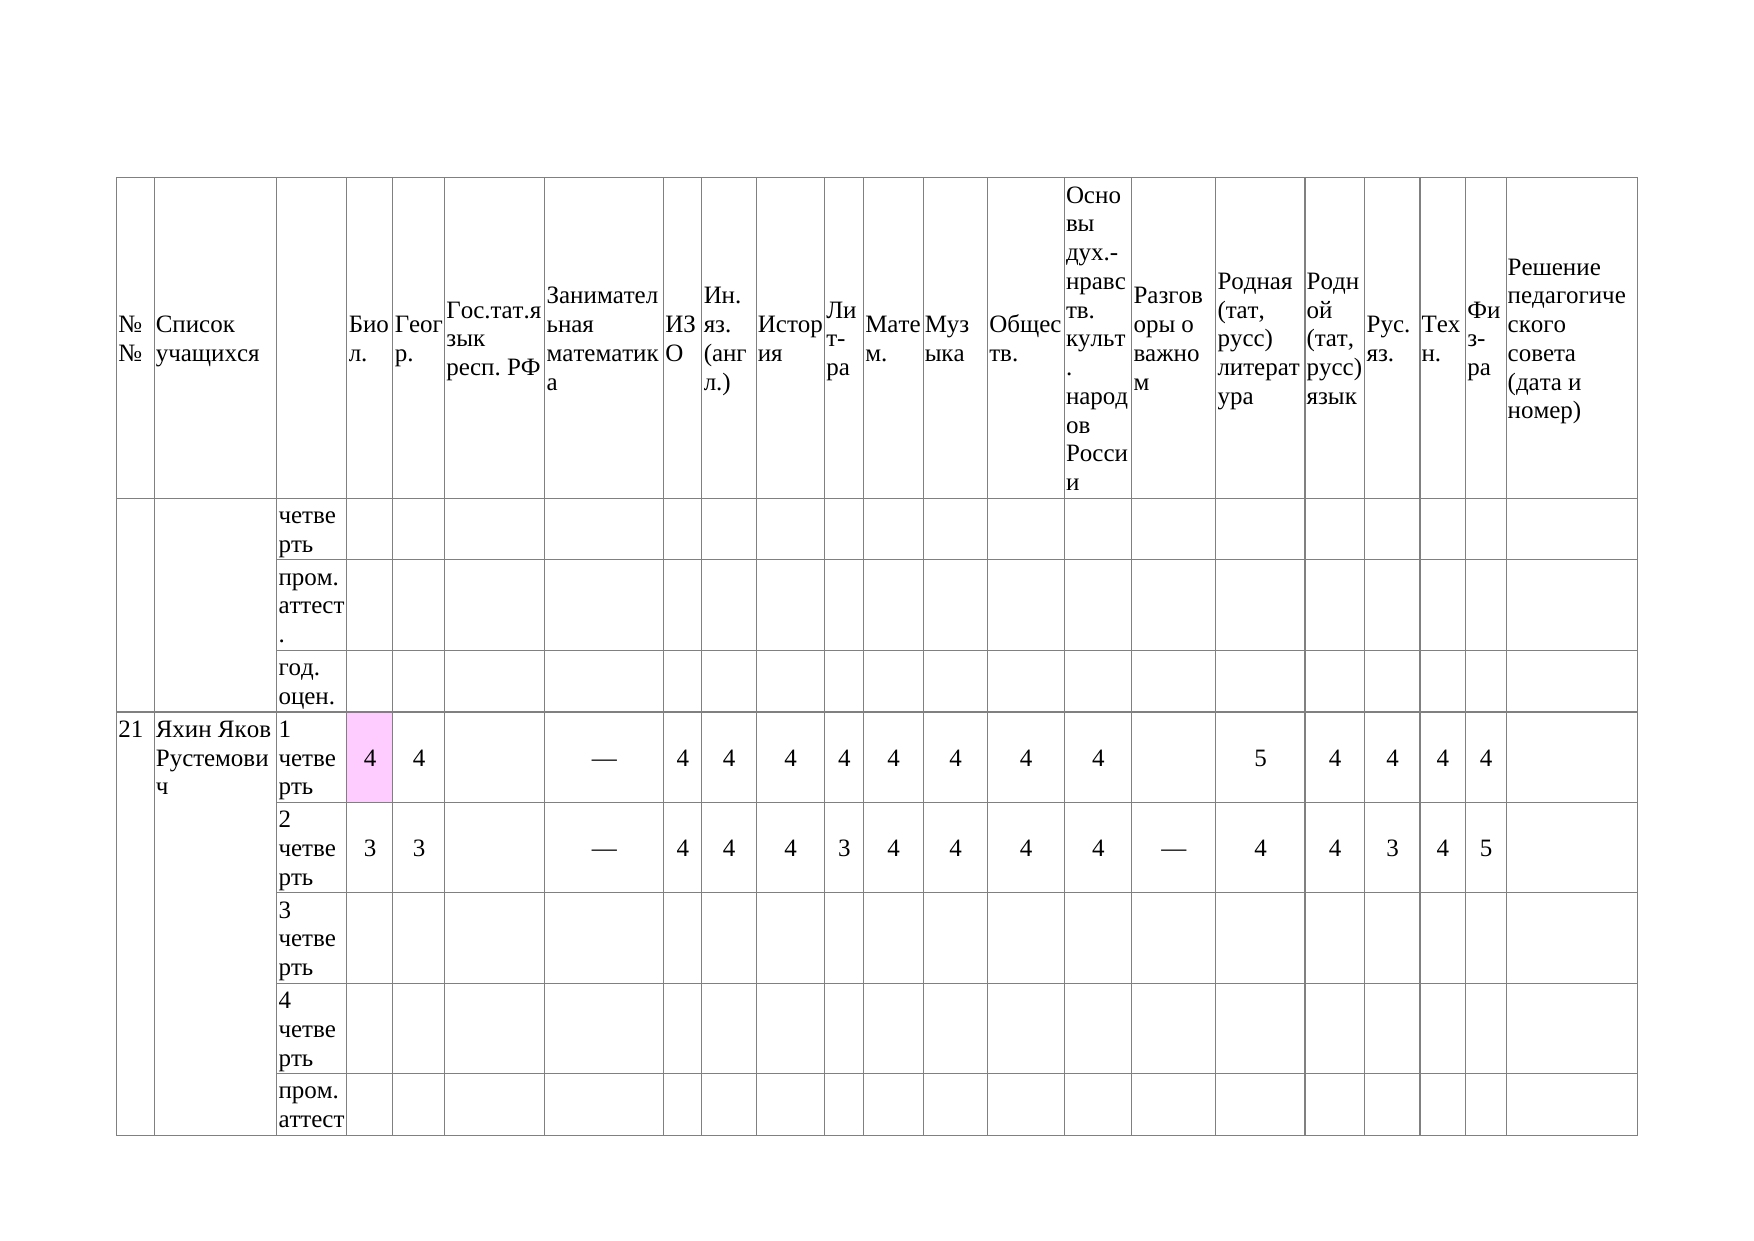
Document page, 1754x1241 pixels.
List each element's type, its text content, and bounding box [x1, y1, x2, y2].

table_header Родная (тат, русс) литература [1216, 178, 1304, 498]
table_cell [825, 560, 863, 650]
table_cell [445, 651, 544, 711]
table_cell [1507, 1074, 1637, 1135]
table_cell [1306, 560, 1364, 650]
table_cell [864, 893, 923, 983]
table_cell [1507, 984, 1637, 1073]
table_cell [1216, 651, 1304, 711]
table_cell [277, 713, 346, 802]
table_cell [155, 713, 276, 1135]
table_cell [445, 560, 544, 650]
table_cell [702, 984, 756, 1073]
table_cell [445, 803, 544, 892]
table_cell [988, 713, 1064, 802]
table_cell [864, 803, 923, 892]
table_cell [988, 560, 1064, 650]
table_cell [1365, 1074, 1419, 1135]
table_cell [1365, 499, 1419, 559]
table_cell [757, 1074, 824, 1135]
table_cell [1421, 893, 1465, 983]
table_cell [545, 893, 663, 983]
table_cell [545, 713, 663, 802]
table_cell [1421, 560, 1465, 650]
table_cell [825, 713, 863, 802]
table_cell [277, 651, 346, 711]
table_header Лит-ра [825, 178, 863, 498]
table_header Гос.тат.язык респ. РФ [445, 178, 544, 498]
table_header Список учащихся [155, 178, 276, 498]
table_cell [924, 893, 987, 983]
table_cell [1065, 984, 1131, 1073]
table_header №№ [117, 178, 154, 498]
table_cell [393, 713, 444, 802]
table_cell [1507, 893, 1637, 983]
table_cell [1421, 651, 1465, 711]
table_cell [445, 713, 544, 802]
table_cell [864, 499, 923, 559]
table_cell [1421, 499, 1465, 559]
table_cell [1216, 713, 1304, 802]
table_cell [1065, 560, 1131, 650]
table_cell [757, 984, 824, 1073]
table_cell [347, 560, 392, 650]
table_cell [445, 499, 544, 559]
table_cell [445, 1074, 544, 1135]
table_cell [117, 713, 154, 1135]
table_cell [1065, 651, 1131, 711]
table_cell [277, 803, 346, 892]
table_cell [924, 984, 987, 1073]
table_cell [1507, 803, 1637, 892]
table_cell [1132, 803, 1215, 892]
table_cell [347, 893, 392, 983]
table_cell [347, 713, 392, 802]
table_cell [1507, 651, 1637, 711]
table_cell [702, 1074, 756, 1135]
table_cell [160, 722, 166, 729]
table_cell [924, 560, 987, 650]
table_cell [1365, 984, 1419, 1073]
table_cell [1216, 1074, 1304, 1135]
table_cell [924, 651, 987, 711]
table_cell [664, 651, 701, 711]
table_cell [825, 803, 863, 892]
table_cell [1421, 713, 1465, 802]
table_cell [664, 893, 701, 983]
table_header Геогр. [393, 178, 444, 498]
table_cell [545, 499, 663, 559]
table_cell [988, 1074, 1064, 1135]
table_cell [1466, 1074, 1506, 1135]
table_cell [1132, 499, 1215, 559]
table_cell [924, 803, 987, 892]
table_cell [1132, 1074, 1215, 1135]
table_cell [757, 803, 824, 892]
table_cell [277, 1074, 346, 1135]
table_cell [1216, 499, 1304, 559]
table_header Ин. яз. (англ.) [702, 178, 756, 498]
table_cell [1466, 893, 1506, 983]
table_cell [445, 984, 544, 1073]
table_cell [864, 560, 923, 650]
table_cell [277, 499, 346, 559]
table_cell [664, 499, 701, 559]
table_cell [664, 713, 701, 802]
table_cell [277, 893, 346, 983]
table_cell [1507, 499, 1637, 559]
table_header Биол. [347, 178, 392, 498]
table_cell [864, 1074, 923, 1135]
table_header Матем. [864, 178, 923, 498]
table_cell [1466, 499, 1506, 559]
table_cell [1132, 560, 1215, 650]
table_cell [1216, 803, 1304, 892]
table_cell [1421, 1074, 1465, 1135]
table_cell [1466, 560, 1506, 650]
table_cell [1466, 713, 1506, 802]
table_header ИЗО [664, 178, 701, 498]
table_header Разговоры о важном [1132, 178, 1215, 498]
table_header Занимательная математика [545, 178, 663, 498]
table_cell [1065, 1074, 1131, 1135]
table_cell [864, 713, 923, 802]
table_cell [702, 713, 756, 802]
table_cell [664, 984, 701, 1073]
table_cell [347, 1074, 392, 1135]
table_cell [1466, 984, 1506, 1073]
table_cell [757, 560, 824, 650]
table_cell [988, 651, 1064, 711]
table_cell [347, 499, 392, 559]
table_header Решение педагогического совета (дата и номер) [1507, 178, 1637, 498]
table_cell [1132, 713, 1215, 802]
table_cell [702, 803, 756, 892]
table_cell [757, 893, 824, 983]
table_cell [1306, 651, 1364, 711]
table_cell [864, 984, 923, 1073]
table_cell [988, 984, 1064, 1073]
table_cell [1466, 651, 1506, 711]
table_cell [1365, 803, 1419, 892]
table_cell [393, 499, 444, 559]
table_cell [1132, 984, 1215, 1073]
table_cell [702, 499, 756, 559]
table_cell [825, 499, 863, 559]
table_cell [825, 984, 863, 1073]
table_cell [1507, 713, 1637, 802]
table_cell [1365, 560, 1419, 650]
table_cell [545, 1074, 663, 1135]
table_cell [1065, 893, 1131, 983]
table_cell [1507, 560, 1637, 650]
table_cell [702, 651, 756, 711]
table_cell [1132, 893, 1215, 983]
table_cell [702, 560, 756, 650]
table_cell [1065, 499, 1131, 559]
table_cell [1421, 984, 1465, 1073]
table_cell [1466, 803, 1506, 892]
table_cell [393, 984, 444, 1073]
table_header Музыка [924, 178, 987, 498]
table_header Родной (тат, русс) язык [1306, 178, 1364, 498]
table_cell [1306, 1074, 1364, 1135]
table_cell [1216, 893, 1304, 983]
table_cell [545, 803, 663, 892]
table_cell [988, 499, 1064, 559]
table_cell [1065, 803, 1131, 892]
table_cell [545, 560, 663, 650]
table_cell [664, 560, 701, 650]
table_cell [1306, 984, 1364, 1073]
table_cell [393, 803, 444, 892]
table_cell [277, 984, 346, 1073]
table_header Физ-ра [1466, 178, 1506, 498]
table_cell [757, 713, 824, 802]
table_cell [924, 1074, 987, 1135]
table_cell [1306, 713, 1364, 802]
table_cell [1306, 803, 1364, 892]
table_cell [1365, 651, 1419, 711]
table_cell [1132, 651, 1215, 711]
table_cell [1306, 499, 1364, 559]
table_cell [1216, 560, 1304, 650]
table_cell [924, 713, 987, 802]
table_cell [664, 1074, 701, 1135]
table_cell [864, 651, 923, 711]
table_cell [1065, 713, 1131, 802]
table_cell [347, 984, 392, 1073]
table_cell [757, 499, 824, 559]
table_header История [757, 178, 824, 498]
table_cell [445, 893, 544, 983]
table_header Рус.яз. [1365, 178, 1419, 498]
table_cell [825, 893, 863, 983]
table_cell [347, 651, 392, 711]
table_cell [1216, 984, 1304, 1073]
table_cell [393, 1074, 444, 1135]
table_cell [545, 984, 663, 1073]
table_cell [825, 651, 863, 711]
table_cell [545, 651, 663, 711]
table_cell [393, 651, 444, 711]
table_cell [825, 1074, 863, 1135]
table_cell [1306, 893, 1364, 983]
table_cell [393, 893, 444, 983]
table_header Техн. [1421, 178, 1465, 498]
table_header [277, 178, 346, 498]
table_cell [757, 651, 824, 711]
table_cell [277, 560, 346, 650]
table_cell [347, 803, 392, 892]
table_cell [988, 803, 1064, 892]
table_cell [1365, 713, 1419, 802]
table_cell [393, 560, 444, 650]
table_header Обществ. [988, 178, 1064, 498]
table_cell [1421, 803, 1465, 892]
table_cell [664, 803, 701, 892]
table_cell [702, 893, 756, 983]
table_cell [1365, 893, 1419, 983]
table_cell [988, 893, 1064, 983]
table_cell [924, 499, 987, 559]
table_header Основы дух.-нравств. культ. народов России [1065, 178, 1131, 498]
